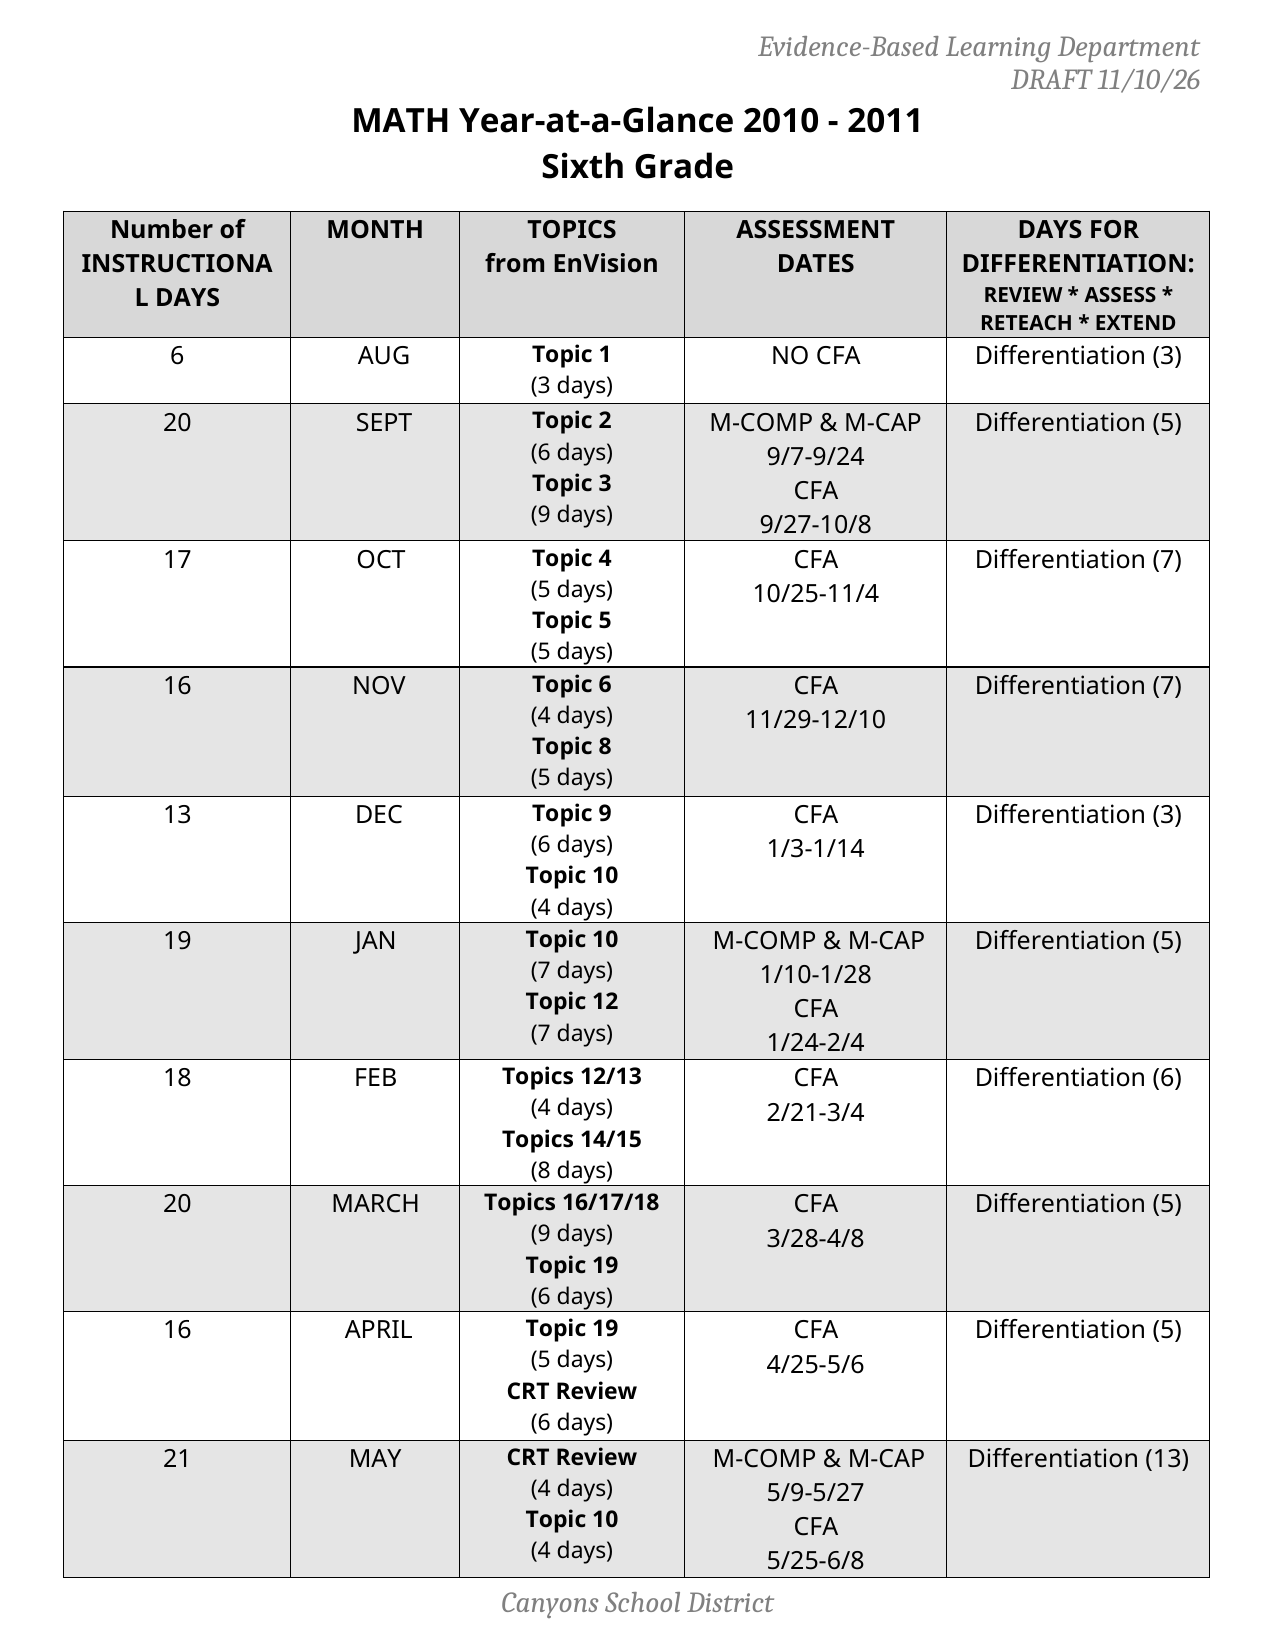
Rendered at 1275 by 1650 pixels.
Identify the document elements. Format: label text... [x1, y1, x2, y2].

table_header TOPICS from EnVision [460, 212, 684, 337]
table_cell Differentiation (5) [947, 404, 1209, 540]
table_cell Topics 12/13 (4 days) Topics 14/15 (8 days) [460, 1060, 684, 1185]
table_cell Differentiation (3) [947, 338, 1209, 403]
table_cell OCT [291, 541, 459, 666]
table_cell Differentiation (7) [947, 541, 1209, 666]
table_cell DEC [291, 797, 459, 922]
table_cell 16 [64, 1312, 290, 1439]
table_cell Topics 16/17/18 (9 days) Topic 19 (6 days) [460, 1186, 684, 1311]
table_cell CFA 3/28-4/8 [685, 1186, 946, 1311]
table_cell Topic 1 (3 days) [460, 338, 684, 403]
table_cell Topic 2 (6 days) Topic 3 (9 days) [460, 404, 684, 540]
table_cell Differentiation (13) [947, 1441, 1209, 1577]
table_cell FEB [291, 1060, 459, 1185]
table_header MONTH [291, 212, 459, 337]
table_cell 13 [64, 797, 290, 922]
table_cell CFA 10/25-11/4 [685, 541, 946, 666]
table_cell NOV [291, 668, 459, 796]
table_cell Differentiation (7) [947, 668, 1209, 796]
table_cell CRT Review (4 days) Topic 10 (4 days) [460, 1441, 684, 1577]
table_cell Topic 6 (4 days) Topic 8 (5 days) [460, 668, 684, 796]
text Sixth Grade [75, 142, 1200, 188]
table_cell 20 [64, 1186, 290, 1311]
table_cell M-COMP & M-CAP 1/10-1/28 CFA 1/24-2/4 [685, 923, 946, 1059]
table_cell CFA 11/29-12/10 [685, 668, 946, 796]
table_cell 21 [64, 1441, 290, 1577]
table_cell JAN [291, 923, 459, 1059]
table_cell Topic 9 (6 days) Topic 10 (4 days) [460, 797, 684, 922]
table_cell 19 [64, 923, 290, 1059]
table_cell MAY [291, 1441, 459, 1577]
text MATH Year-at-a-Glance 2010 - 2011 [75, 97, 1200, 142]
table_header Number of INSTRUCTIONAL DAYS [64, 212, 290, 337]
table_cell M-COMP & M-CAP 5/9-5/27 CFA 5/25-6/8 [685, 1441, 946, 1577]
table_cell MARCH [291, 1186, 459, 1311]
table_cell APRIL [291, 1312, 459, 1439]
table_cell NO CFA [685, 338, 946, 403]
table_cell Differentiation (3) [947, 797, 1209, 922]
table_cell Differentiation (5) [947, 1186, 1209, 1311]
table_cell 17 [64, 541, 290, 666]
table_cell Differentiation (5) [947, 923, 1209, 1059]
table_cell Topic 19 (5 days) CRT Review (6 days) [460, 1312, 684, 1439]
table_cell Differentiation (5) [947, 1312, 1209, 1439]
table_cell CFA 2/21-3/4 [685, 1060, 946, 1185]
table_cell M-COMP & M-CAP 9/7-9/24 CFA 9/27-10/8 [685, 404, 946, 540]
table_cell CFA 4/25-5/6 [685, 1312, 946, 1439]
table_header ASSESSMENT DATES [685, 212, 946, 337]
table_cell 20 [64, 404, 290, 540]
table_cell Topic 4 (5 days) Topic 5 (5 days) [460, 541, 684, 666]
table_header DAYS FOR DIFFERENTIATION: REVIEW * ASSESS * RETEACH * EXTEND [947, 212, 1209, 337]
table_cell 16 [64, 668, 290, 796]
table_cell CFA 1/3-1/14 [685, 797, 946, 922]
table_cell 18 [64, 1060, 290, 1185]
table_cell SEPT [291, 404, 459, 540]
table_cell 6 [64, 338, 290, 403]
table_cell Topic 10 (7 days) Topic 12 (7 days) [460, 923, 684, 1059]
table_cell Differentiation (6) [947, 1060, 1209, 1185]
table_cell AUG [291, 338, 459, 403]
